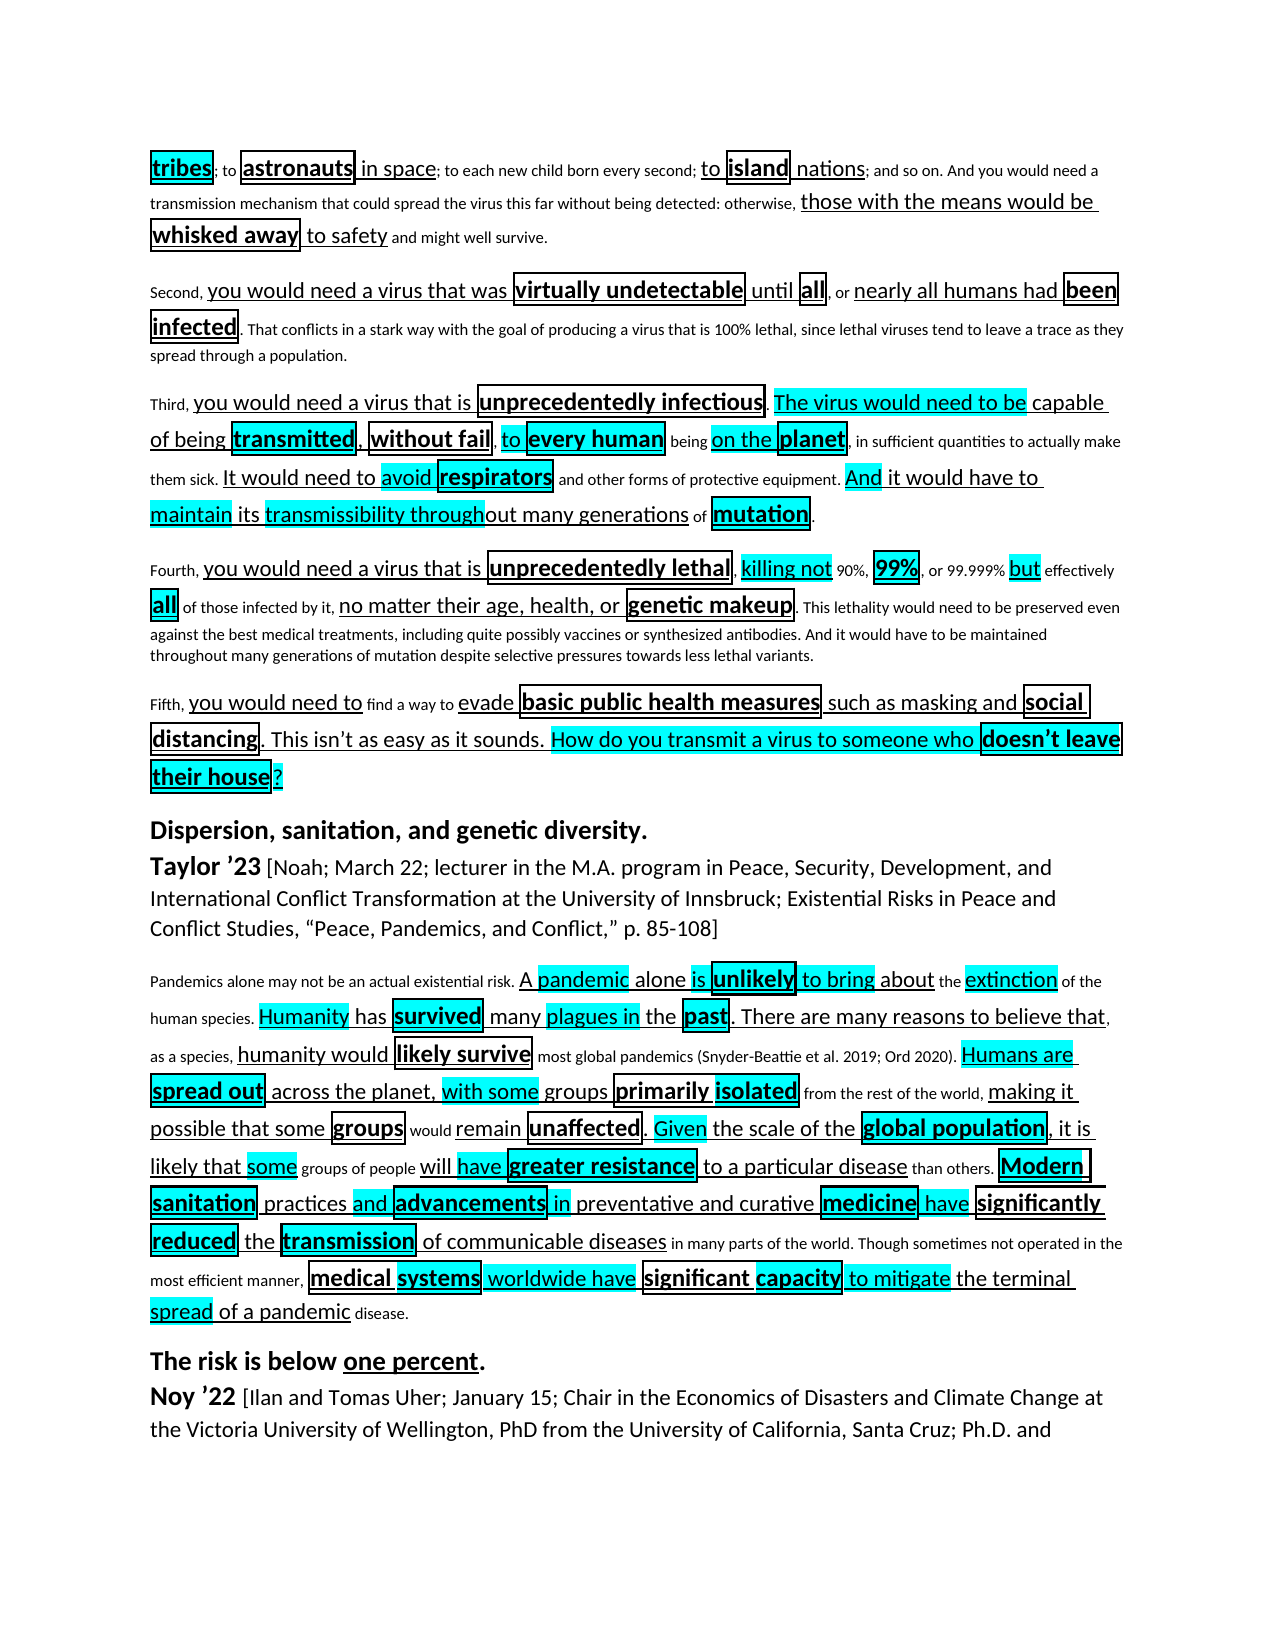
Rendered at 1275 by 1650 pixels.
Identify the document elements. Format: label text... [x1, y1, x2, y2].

text Pandemics alone may not be an actual existential risk. A pandemic alone is unlikely to bring about the extinction of the human species. Humanity has survived many plagues in the past. There are many reasons to believe that, as a species, humanity would likely survive most global pandemics (Snyder-Beattie et al. 2019; Ord 2020). Humans are spread out across the planet, with some groups primarily isolated from the rest of the world, making it possible that some groups would remain unaffected. Given the scale of the global population, it is likely that some groups of people will have greater resistance to a particular disease than others. Modern sanitation practices and advancements in preventative and curative medicine have significantly reduced the transmission of communicable diseases in many parts of the world. Though sometimes not operated in the most efficient manner, medical systems worldwide have significant capacity to mitigate the terminal spread of a pandemic disease. [150, 961, 1125, 1325]
text Second, you would need a virus that was virtually undetectable until all, or nearly all humans had been infected. That conflicts in a stark way with the goal of producing a virus that is 100% lethal, since lethal viruses tend to leave a trace as they spread through a population. [150, 272, 1125, 366]
text Third, you would need a virus that is unprecedentedly infectious. The virus would need to be capable of being transmitted, without fail, to every human being on the planet, in sufficient quantities to actually make them sick. It would need to avoid respirators and other forms of protective equipment. And it would have to maintain its transmissibility throughout many generations of mutation. [150, 384, 1125, 531]
subtitle Dispersion, sanitation, and genetic diversity. [150, 813, 1125, 846]
text Taylor ’23 [Noah; March 22; lecturer in the M.A. program in Peace, Security, Development, and International Conflict Transformation at the University of Innsbruck; Existential Risks in Peace and Conflict Studies, “Peace, Pandemics, and Conflict,” p. 85-108] [150, 849, 1125, 942]
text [150, 150, 1125, 252]
text Fifth, you would need to find a way to evade basic public health measures such as masking and social distancing. This isn’t as easy as it sounds. How do you transmit a virus to someone who doesn’t leave their house? [150, 684, 1125, 794]
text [150, 1379, 1125, 1443]
subtitle The risk is below one percent. [150, 1344, 1125, 1377]
text Fourth, you would need a virus that is unprecedentedly lethal, killing not 90%, 99%, or 99.999% but effectively all of those infected by it, no matter their age, health, or genetic makeup. This lethality would need to be preserved even against the best medical treatments, including quite possibly vaccines or synthesized antibodies. And it would have to be maintained throughout many generations of mutation despite selective pressures towards less lethal variants. [150, 550, 1125, 666]
